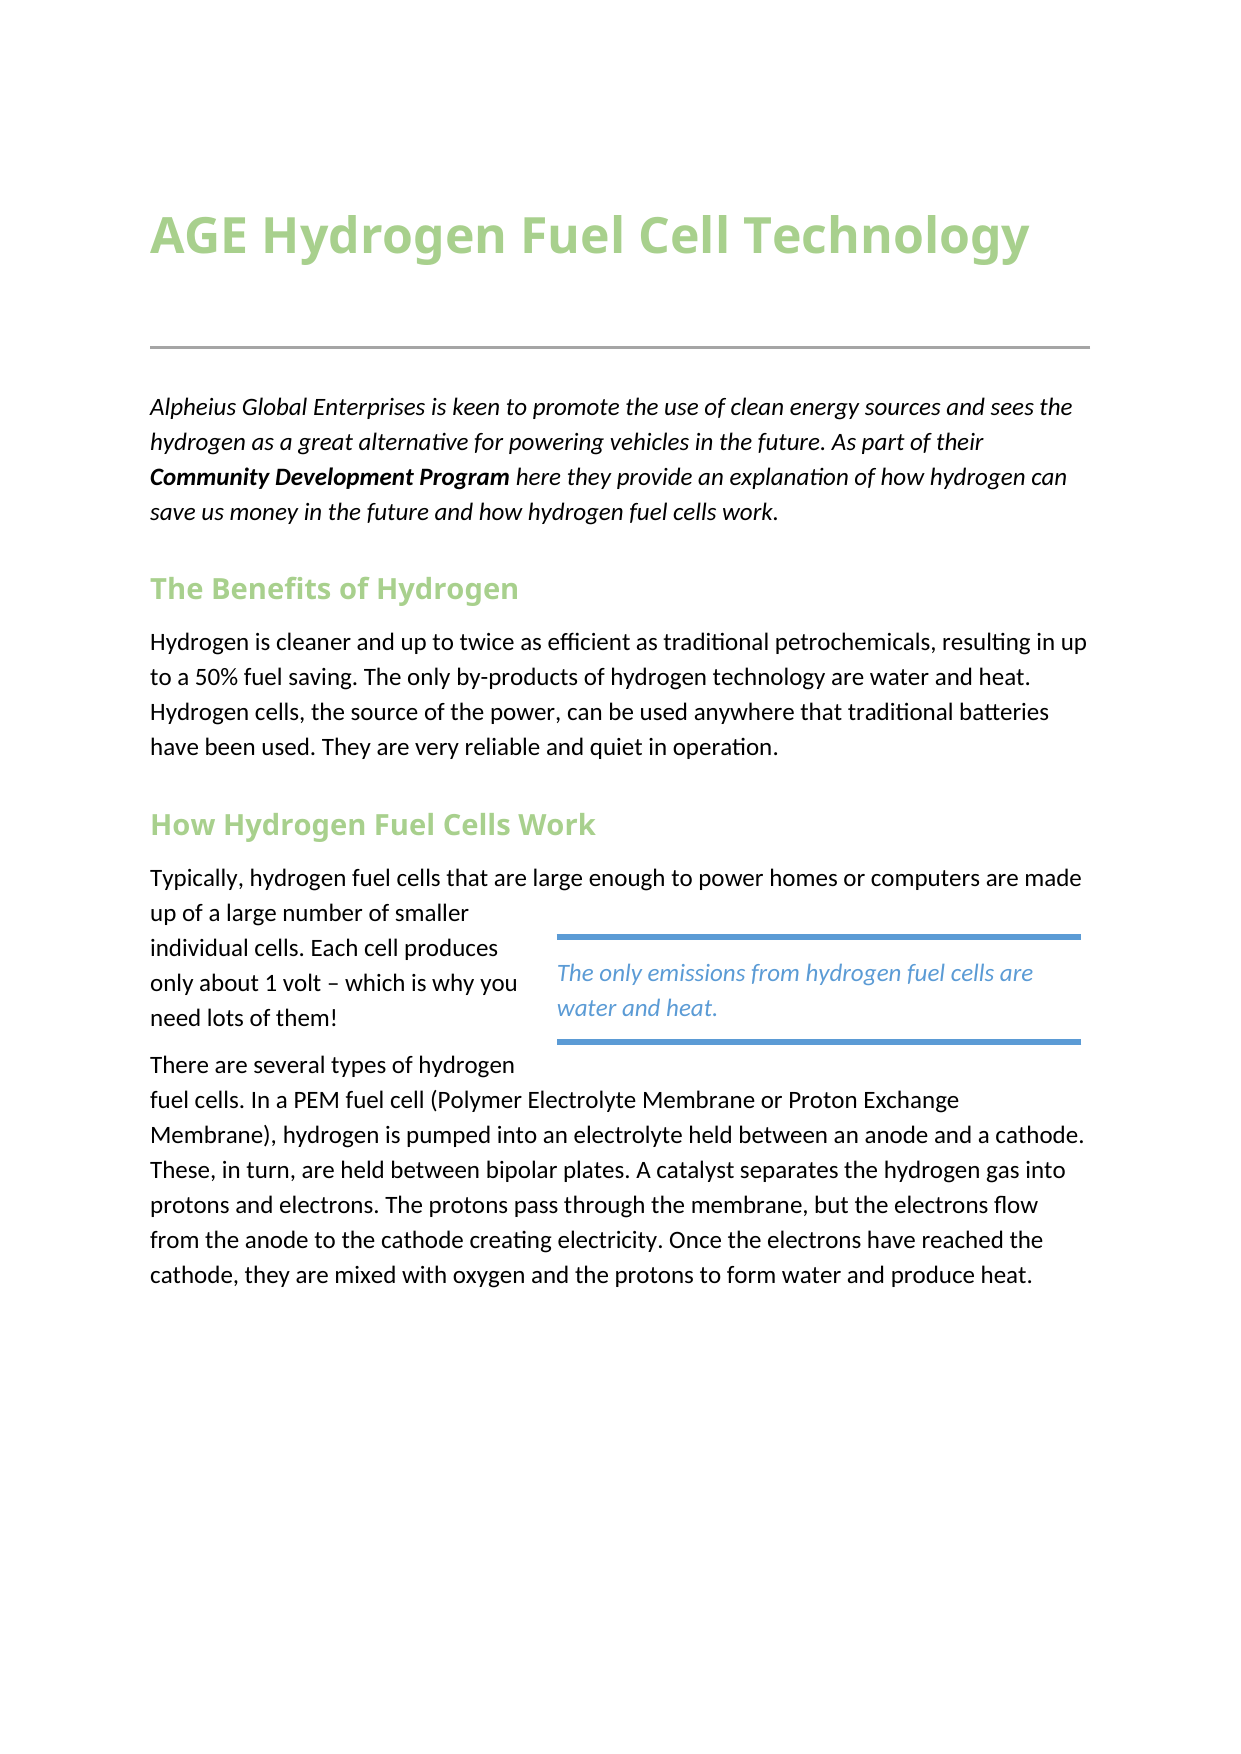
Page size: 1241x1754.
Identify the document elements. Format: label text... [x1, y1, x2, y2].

subtitle AGE Hydrogen Fuel Cell Technology [150, 200, 1090, 268]
subtitle How Hydrogen Fuel Cells Work [150, 804, 1090, 843]
subtitle The Benefits of Hydrogen [150, 568, 1090, 608]
text Alpheius Global Enterprises is keen to promote the use of clean energy sources and sees the hydrogen as a great alternative for powering vehicles in the future. As part of their Community Development Program here they provide an explanation of how hydrogen can save us money in the future and how hydrogen fuel cells work. [150, 391, 1090, 526]
text There are several types of hydrogen fuel cells. In a PEM fuel cell (Polymer Electrolyte Membrane or Proton Exchange Membrane), hydrogen is pumped into an electrolyte held between an anode and a cathode. These, in turn, are held between bipolar plates. A catalyst separates the hydrogen gas into protons and electrons. The protons pass through the membrane, but the electrons flow from the anode to the cathode creating electricity. Once the electrons have reached the cathode, they are mixed with oxygen and the protons to form water and produce heat. [150, 1049, 1090, 1290]
text Hydrogen is cleaner and up to twice as efficient as traditional petrochemicals, resulting in up to a 50% fuel saving. The only by-products of hydrogen technology are water and heat. Hydrogen cells, the source of the power, can be used anywhere that traditional batteries have been used. They are very reliable and quiet in operation. [150, 626, 1090, 762]
text Typically, hydrogen fuel cells that are large enough to power homes or computers are made up of a large number of smaller individual cells. Each cell produces only about 1 volt – which is why you need lots of them! [150, 862, 1090, 1032]
